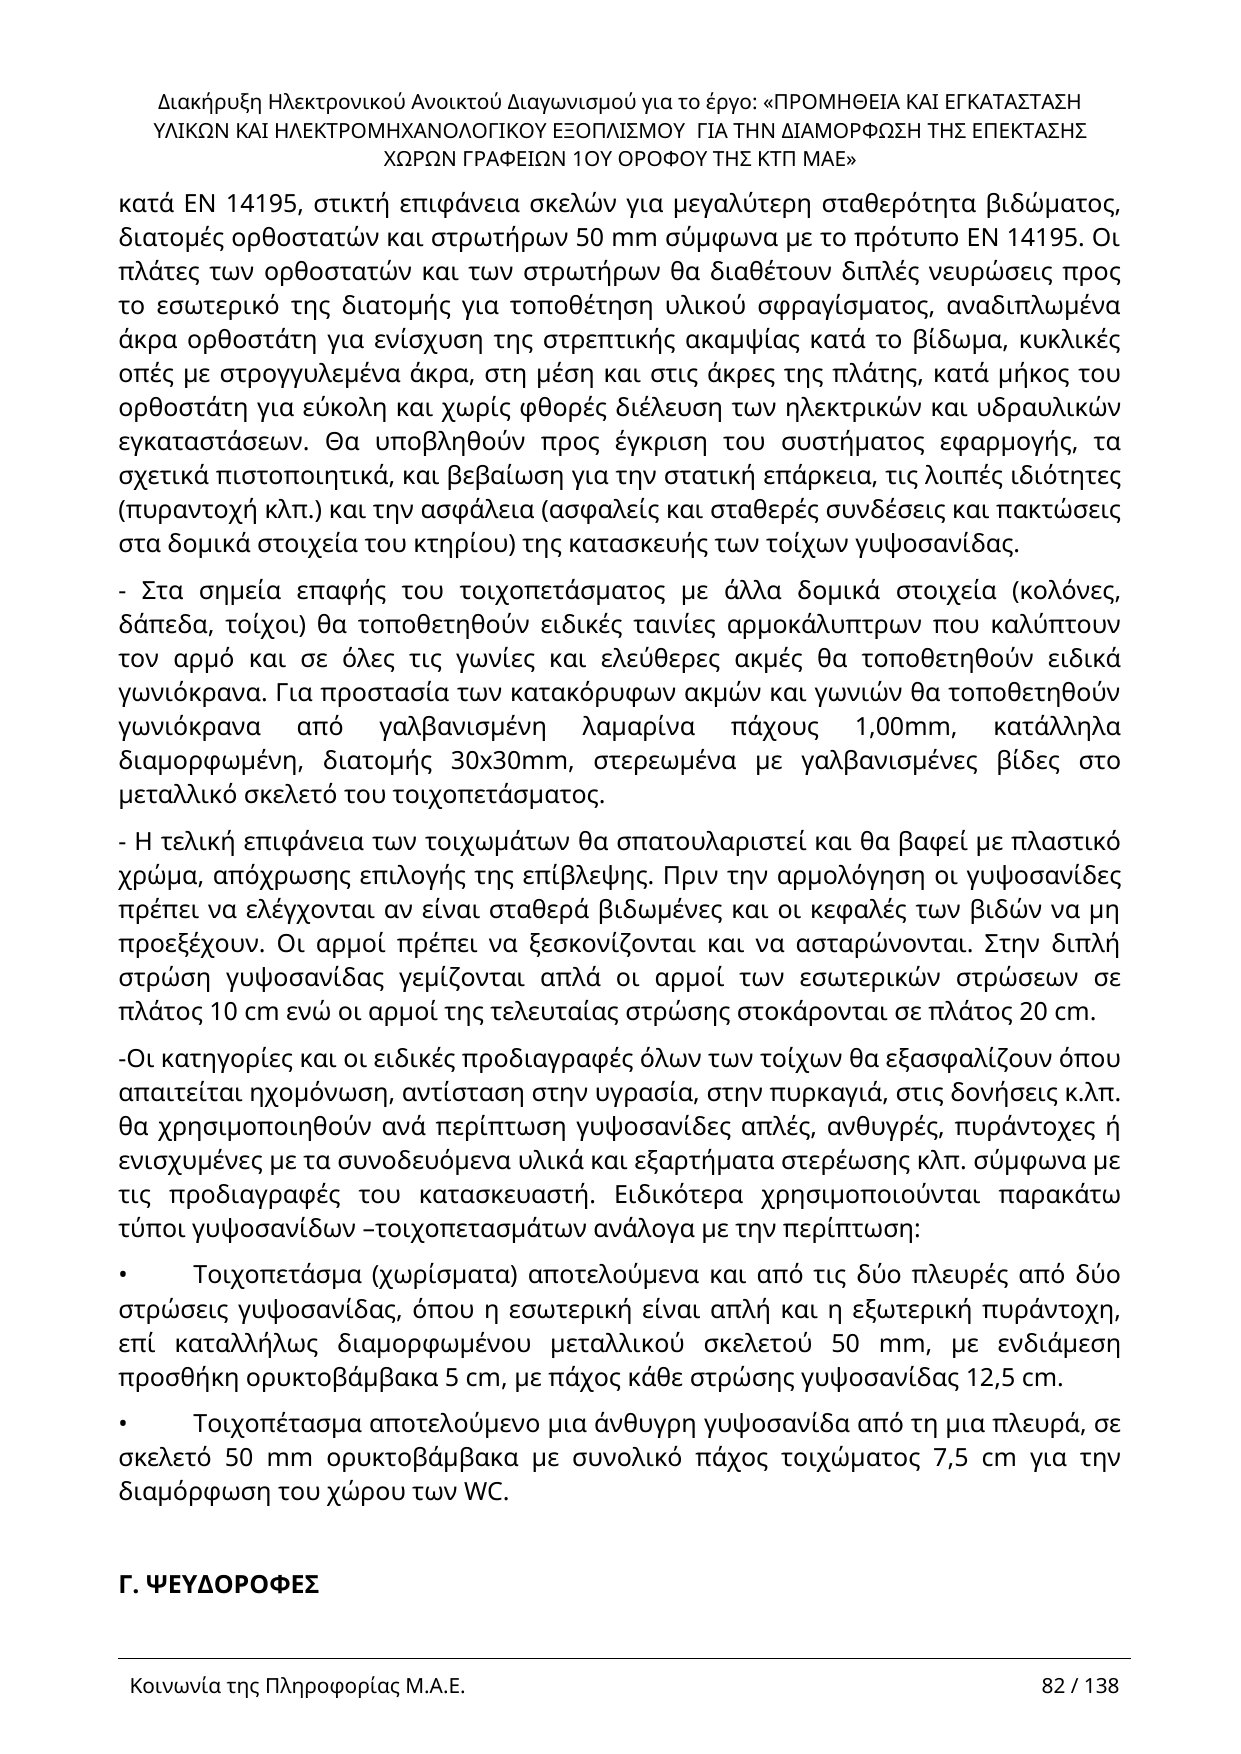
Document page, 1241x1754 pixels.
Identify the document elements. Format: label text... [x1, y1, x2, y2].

text Γ. ΨΕΥΔΟΡΟΦΕΣ [118, 1567, 1122, 1601]
text -Οι κατηγορίες και οι ειδικές προδιαγραφές όλων των τοίχων θα εξασφαλίζουν όπου απαιτείται ηχομόνωση, αντίσταση στην υγρασία, στην πυρκαγιά, στις δονήσεις κ.λπ. θα χρησιμοποιηθούν ανά περίπτωση γυψοσανίδες απλές, ανθυγρές, πυράντοχες ή ενισχυμένες με τα συνοδευόμενα υλικά και εξαρτήματα στερέωσης κλπ. σύμφωνα με τις προδιαγραφές του κατασκευαστή. Ειδικότερα χρησιμοποιούνται παρακάτω τύποι γυψοσανίδων –τοιχοπετασμάτων ανάλογα με την περίπτωση: [118, 1040, 1122, 1245]
text • Toιχοπέτασμα αποτελούμενο μια άνθυγρη γυψοσανίδα από τη μια πλευρά, σε σκελετό 50 mm ορυκτοβάμβακα με συνολικό πάχος τοιχώματος 7,5 cm για την διαμόρφωση του χώρου των WC. [118, 1406, 1122, 1508]
text • Toιχοπετάσμα (χωρίσματα) αποτελούμενα και από τις δύο πλευρές από δύο στρώσεις γυψοσανίδας, όπου η εσωτερική είναι απλή και η εξωτερική πυράντοχη, επί καταλλήλως διαμορφωμένου μεταλλικού σκελετού 50 mm, με ενδιάμεση προσθήκη ορυκτοβάμβακα 5 cm, με πάχος κάθε στρώσης γυψοσανίδας 12,5 cm. [118, 1257, 1122, 1393]
text - Η τελική επιφάνεια των τοιχωμάτων θα σπατουλαριστεί και θα βαφεί με πλαστικό χρώμα, απόχρωσης επιλογής της επίβλεψης. Πριν την αρμολόγηση οι γυψοσανίδες πρέπει να ελέγχονται αν είναι σταθερά βιδωμένες και οι κεφαλές των βιδών να μη προεξέχουν. Οι αρμοί πρέπει να ξεσκονίζονται και να ασταρώνονται. Στην διπλή στρώση γυψοσανίδας γεμίζονται απλά οι αρμοί των εσωτερικών στρώσεων σε πλάτος 10 cm ενώ οι αρμοί της τελευταίας στρώσης στοκάρονται σε πλάτος 20 cm. [118, 823, 1122, 1028]
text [118, 185, 1122, 560]
text - Στα σημεία επαφής του τοιχοπετάσματος με άλλα δομικά στοιχεία (κολόνες, δάπεδα, τοίχοι) θα τοποθετηθούν ειδικές ταινίες αρμοκάλυπτρων που καλύπτουν τον αρμό και σε όλες τις γωνίες και ελεύθερες ακμές θα τοποθετηθούν ειδικά γωνιόκρανα. Για προστασία των κατακόρυφων ακμών και γωνιών θα τοποθετηθούν γωνιόκρανα από γαλβανισμένη λαμαρίνα πάχους 1,00mm, κατάλληλα διαμορφωμένη, διατομής 30x30mm, στερεωμένα με γαλβανισμένες βίδες στο μεταλλικό σκελετό του τοιχοπετάσματος. [118, 572, 1122, 811]
